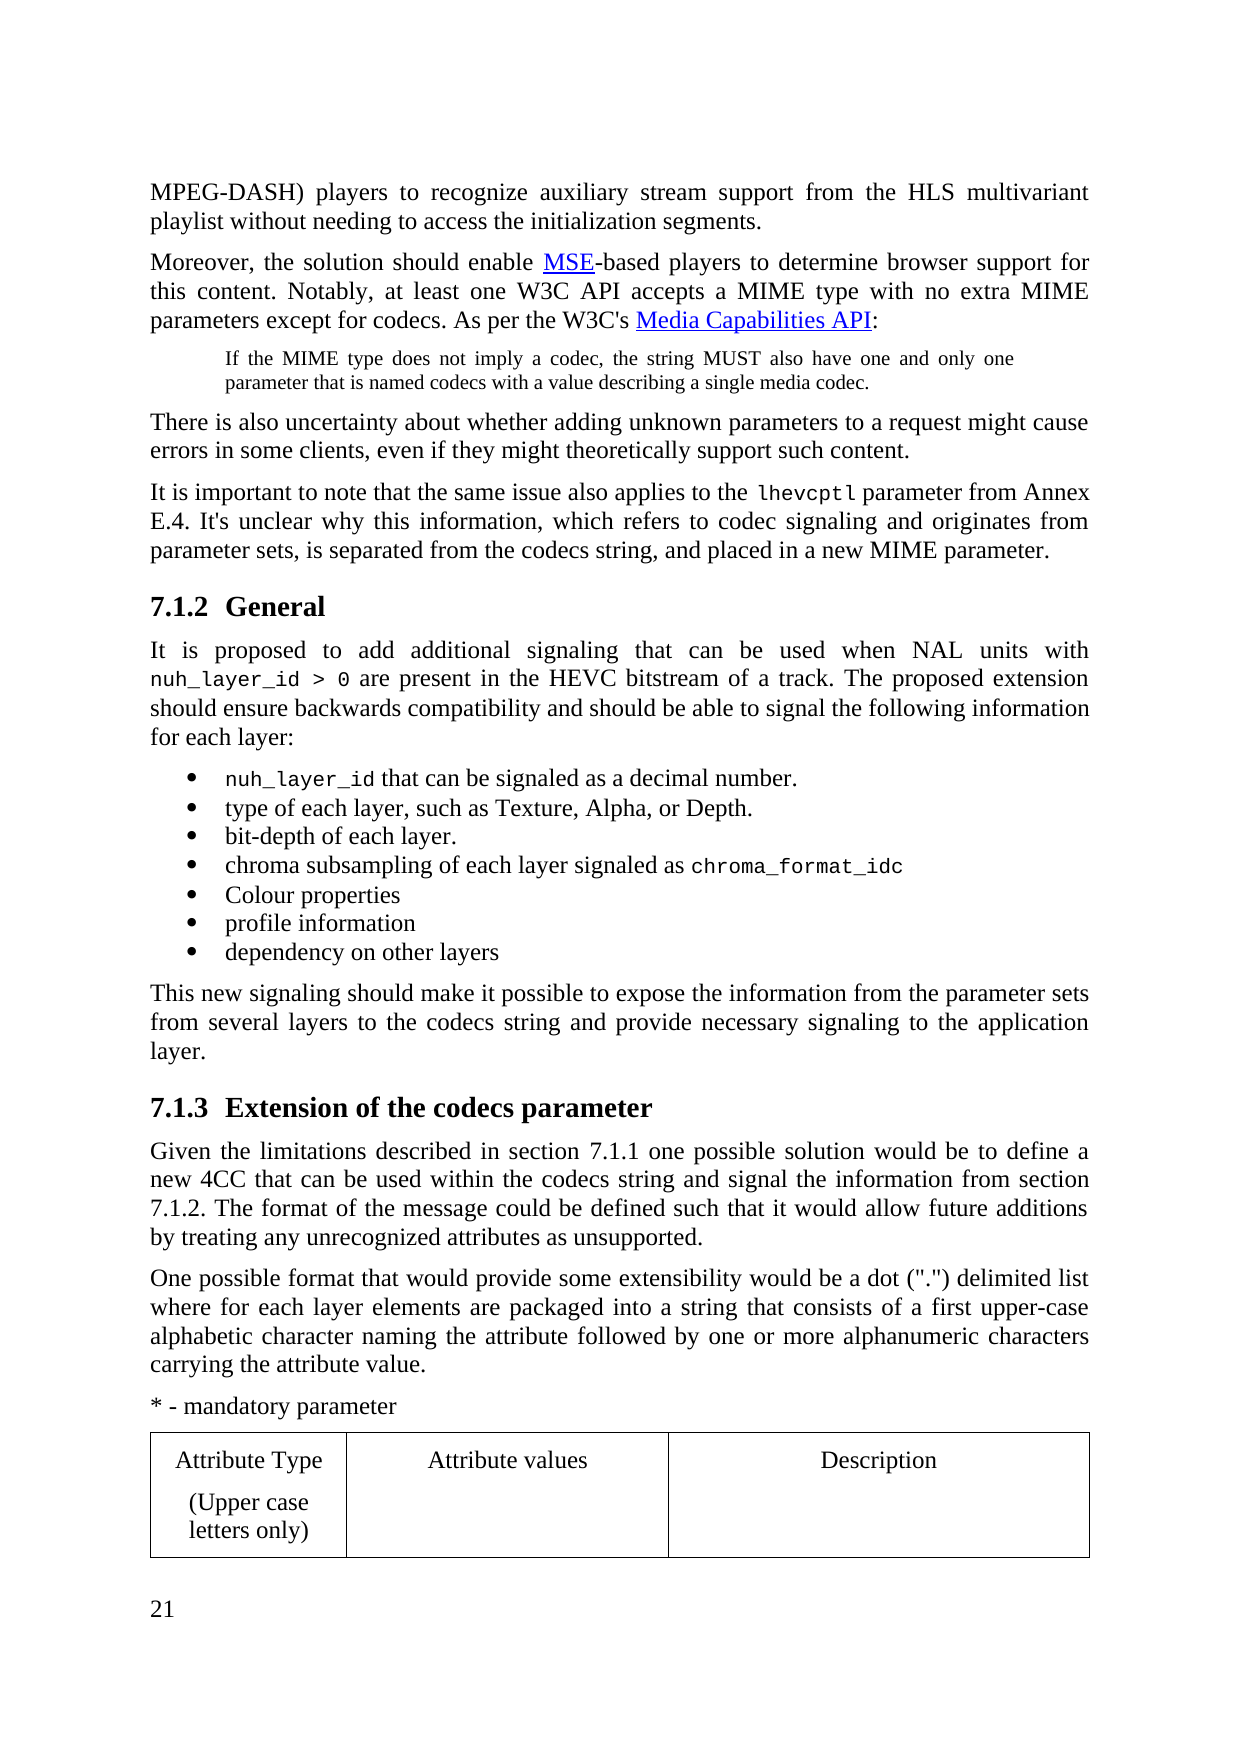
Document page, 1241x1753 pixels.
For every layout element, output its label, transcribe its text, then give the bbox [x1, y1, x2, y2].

list nuh_layer_id that can be signaled as a decimal number. [187, 763, 1090, 793]
text It is proposed to add additional signaling that can be used when NAL units with nuh_layer_id > 0 are present in the HEVC bitstream of a track. The proposed extension should ensure backwards compatibility and should be able to signal the following information for each layer: [150, 635, 1090, 751]
list bit-depth of each layer. [187, 821, 1090, 850]
text Moreover, the solution should enable MSE-based players to determine browser support for this content. Notably, at least one W3C API accepts a MIME type with no extra MIME parameters except for codecs. As per the W3C's Media Capabilities API: [150, 247, 1090, 333]
text There is also uncertainty about whether adding unknown parameters to a request might cause errors in some clients, even if they might theoretically support such content. [150, 407, 1090, 464]
text One possible format that would provide some extensibility would be a dot (".") delimited list where for each layer elements are packaged into a string that consists of a first upper-case alphabetic character naming the attribute followed by one or more alphanumeric characters carrying the attribute value. [150, 1263, 1090, 1378]
table_header Attribute Type (Upper case letters only) [151, 1433, 346, 1557]
text This new signaling should make it possible to expose the information from the parameter sets from several layers to the codecs string and provide necessary signaling to the application layer. [150, 978, 1090, 1065]
list chroma subsampling of each layer signaled as chroma_format_idc [187, 850, 1090, 880]
list type of each layer, such as Texture, Alpha, or Depth. [187, 793, 1090, 821]
table_header Description [669, 1433, 1089, 1557]
text If the MIME type does not imply a codec, the string MUST also have one and only one parameter that is named codecs with a value describing a single media codec. [225, 346, 1015, 394]
text * - mandatory parameter [150, 1391, 1090, 1419]
text It is important to note that the same issue also applies to the lhevcptl parameter from Annex E.4. It's unclear why this information, which refers to codec signaling and originates from parameter sets, is separated from the codecs string, and placed in a new MIME parameter. [150, 477, 1090, 564]
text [150, 177, 1090, 235]
text Given the limitations described in section 7.1.1 one possible solution would be to define a new 4CC that can be used within the codecs string and signal the information from section 7.1.2. The format of the message could be defined such that it would allow future additions by treating any unrecognized attributes as unsupported. [150, 1136, 1090, 1251]
list Colour properties [187, 880, 1090, 908]
subtitle General [150, 589, 1090, 622]
list dependency on other layers [187, 937, 1090, 966]
table_header Attribute values [347, 1433, 668, 1557]
list profile information [187, 908, 1090, 937]
subtitle Extension of the codecs parameter [150, 1090, 1090, 1123]
